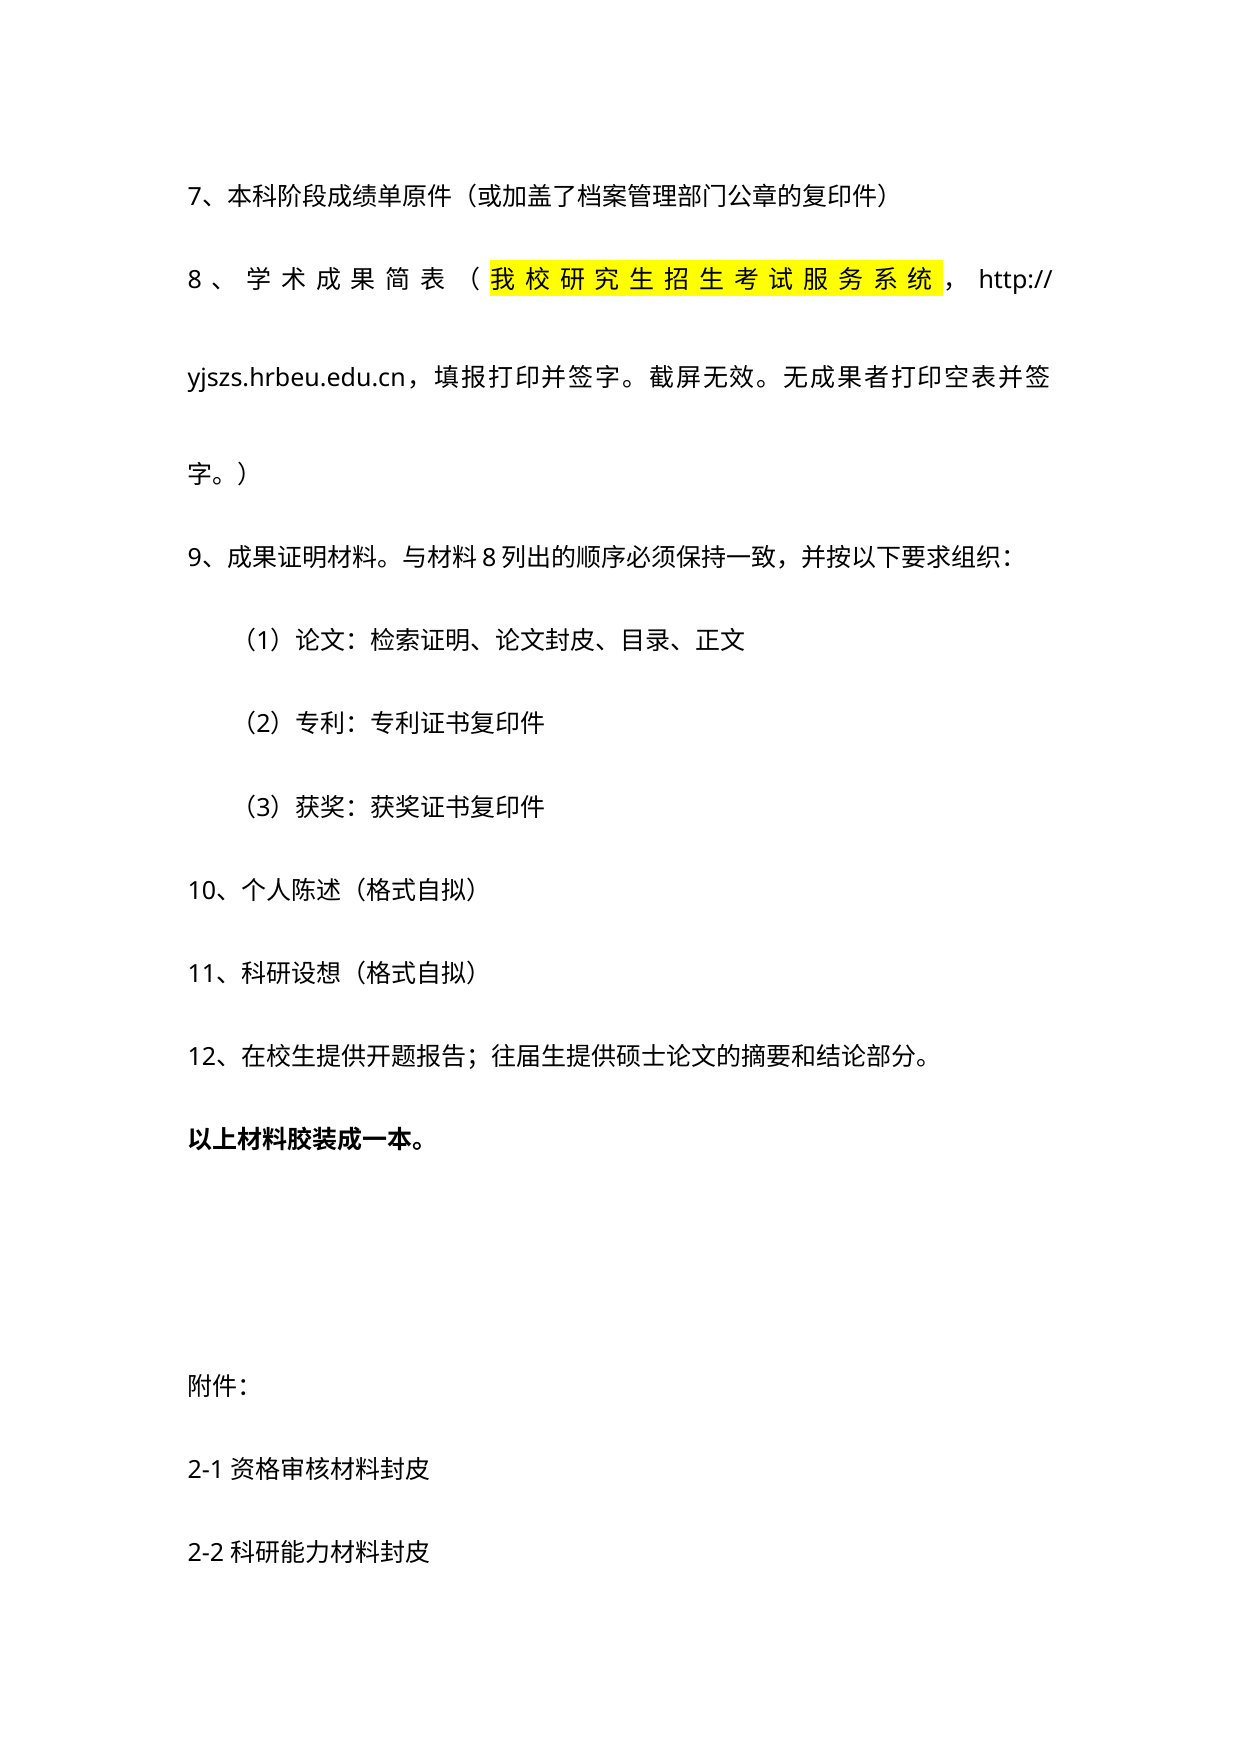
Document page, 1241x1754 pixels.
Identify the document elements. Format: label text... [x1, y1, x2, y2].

text 10、个人陈述（格式自拟） [187, 856, 1053, 921]
text （2）专利：专利证书复印件 [187, 689, 1053, 754]
text 7、本科阶段成绩单原件（或加盖了档案管理部门公章的复印件） [187, 162, 1053, 227]
text 8、学术成果简表（我校研究生招生考试服务系统，http://yjszs.hrbeu.edu.cn，填报打印并签字。截屏无效。无成果者打印空表并签字。） [187, 245, 1053, 505]
text 9、成果证明材料。与材料8列出的顺序必须保持一致，并按以下要求组织： [187, 523, 1053, 588]
text 附件： [187, 1352, 1053, 1417]
text 以上材料胶装成一本。 [187, 1105, 1053, 1170]
text 12、在校生提供开题报告；往届生提供硕士论文的摘要和结论部分。 [187, 1022, 1053, 1087]
text （3）获奖：获奖证书复印件 [187, 773, 1053, 838]
text 2-2 科研能力材料封皮 [187, 1518, 1053, 1583]
text 11、科研设想（格式自拟） [187, 939, 1053, 1004]
text （1）论文：检索证明、论文封皮、目录、正文 [187, 606, 1053, 671]
text 2-1 资格审核材料封皮 [187, 1435, 1053, 1500]
